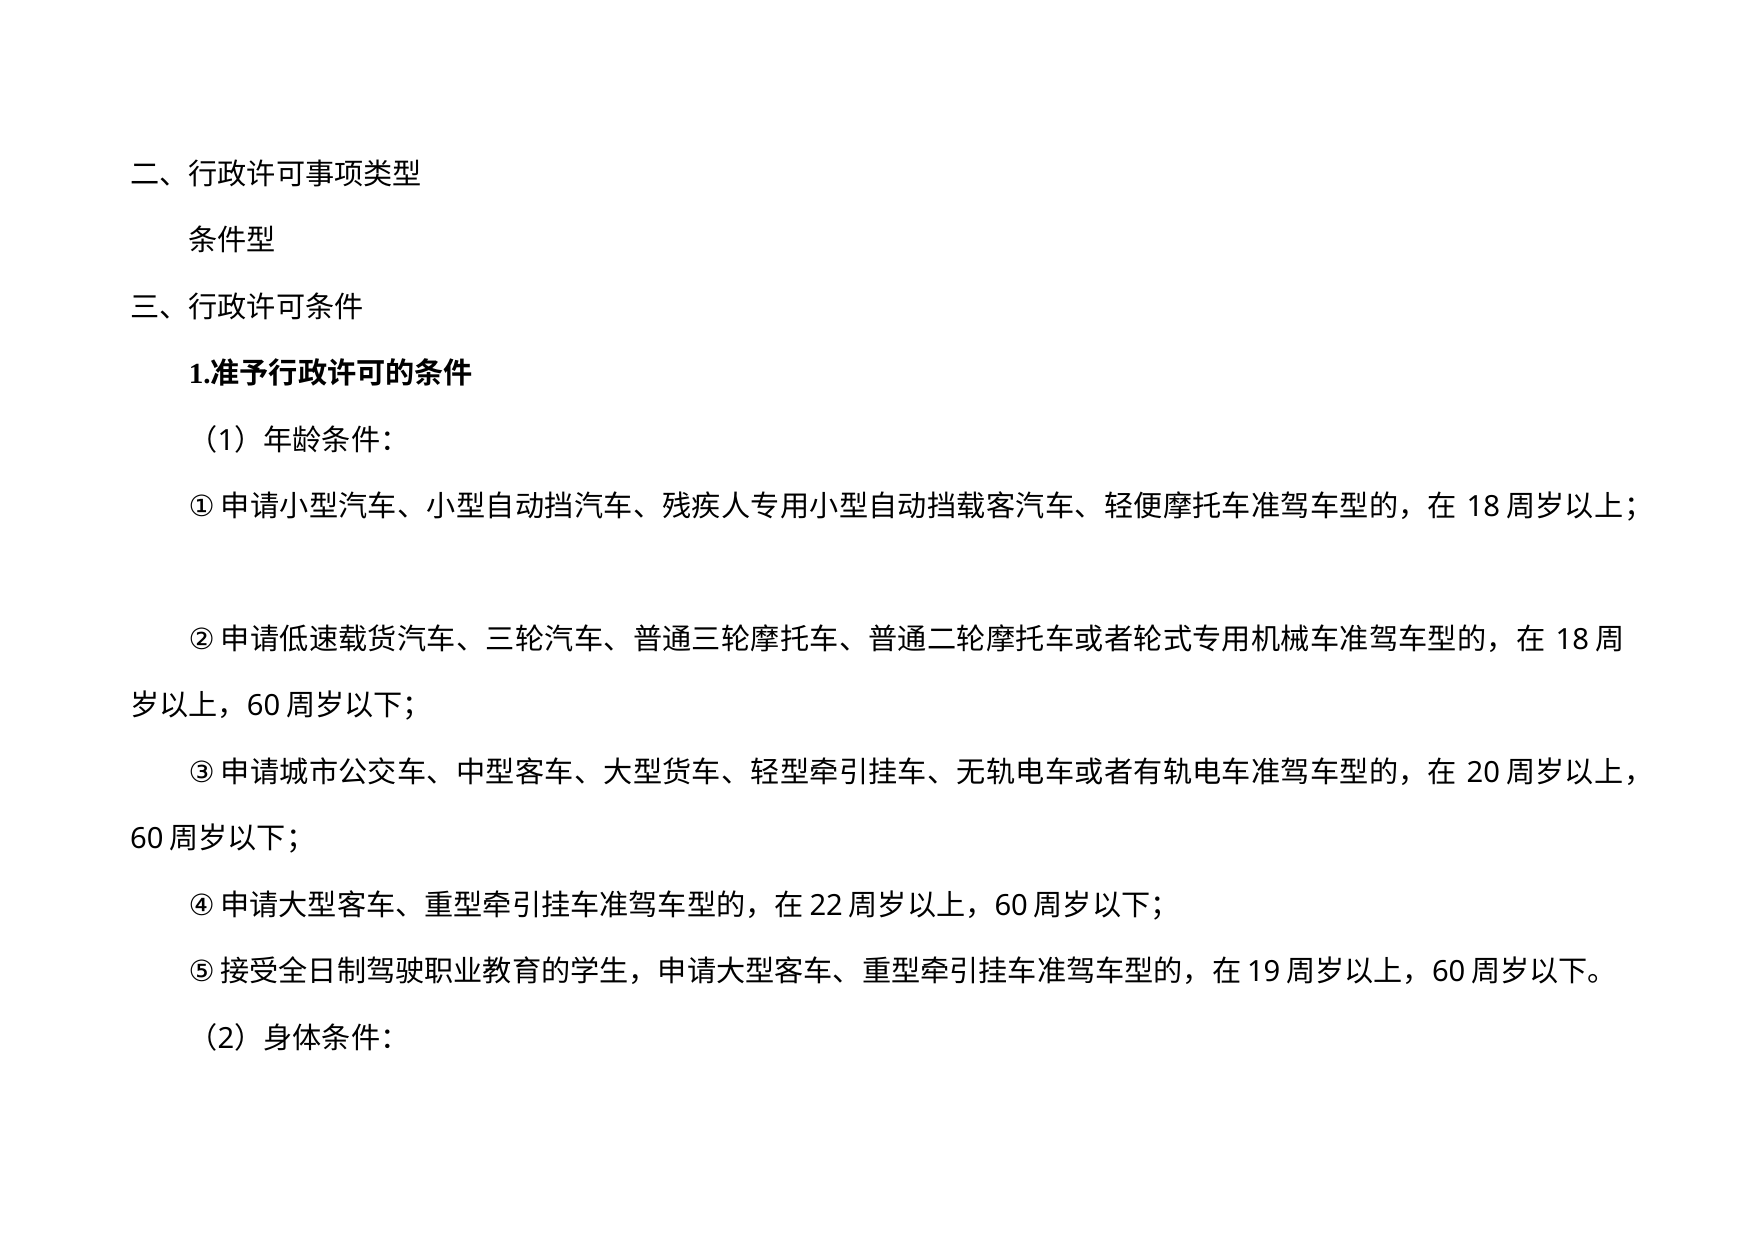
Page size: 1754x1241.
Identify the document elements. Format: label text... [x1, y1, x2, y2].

text ②申请低速载货汽车、三轮汽车、普通三轮摩托车、普通二轮摩托车或者轮式专用机械车准驾车型的，在18周岁以上，60周岁以下； [130, 603, 1624, 736]
text ④申请大型客车、重型牵引挂车准驾车型的，在22周岁以上，60周岁以下； [130, 869, 1624, 936]
text ①申请小型汽车、小型自动挡汽车、残疾人专用小型自动挡载客汽车、轻便摩托车准驾车型的，在18周岁以上； [130, 471, 1624, 603]
list 二、行政许可事项类型 [130, 138, 1624, 205]
list 三、行政许可条件 [130, 271, 1624, 338]
text 条件型 [130, 205, 1624, 271]
list 1.准予行政许可的条件 [130, 338, 1624, 404]
text ③申请城市公交车、中型客车、大型货车、轻型牵引挂车、无轨电车或者有轨电车准驾车型的，在20周岁以上，60周岁以下； [130, 736, 1624, 869]
text （2）身体条件： [130, 1002, 1624, 1069]
text ⑤接受全日制驾驶职业教育的学生，申请大型客车、重型牵引挂车准驾车型的，在19周岁以上，60周岁以下。 [130, 936, 1624, 1002]
text （1）年龄条件： [130, 404, 1624, 471]
